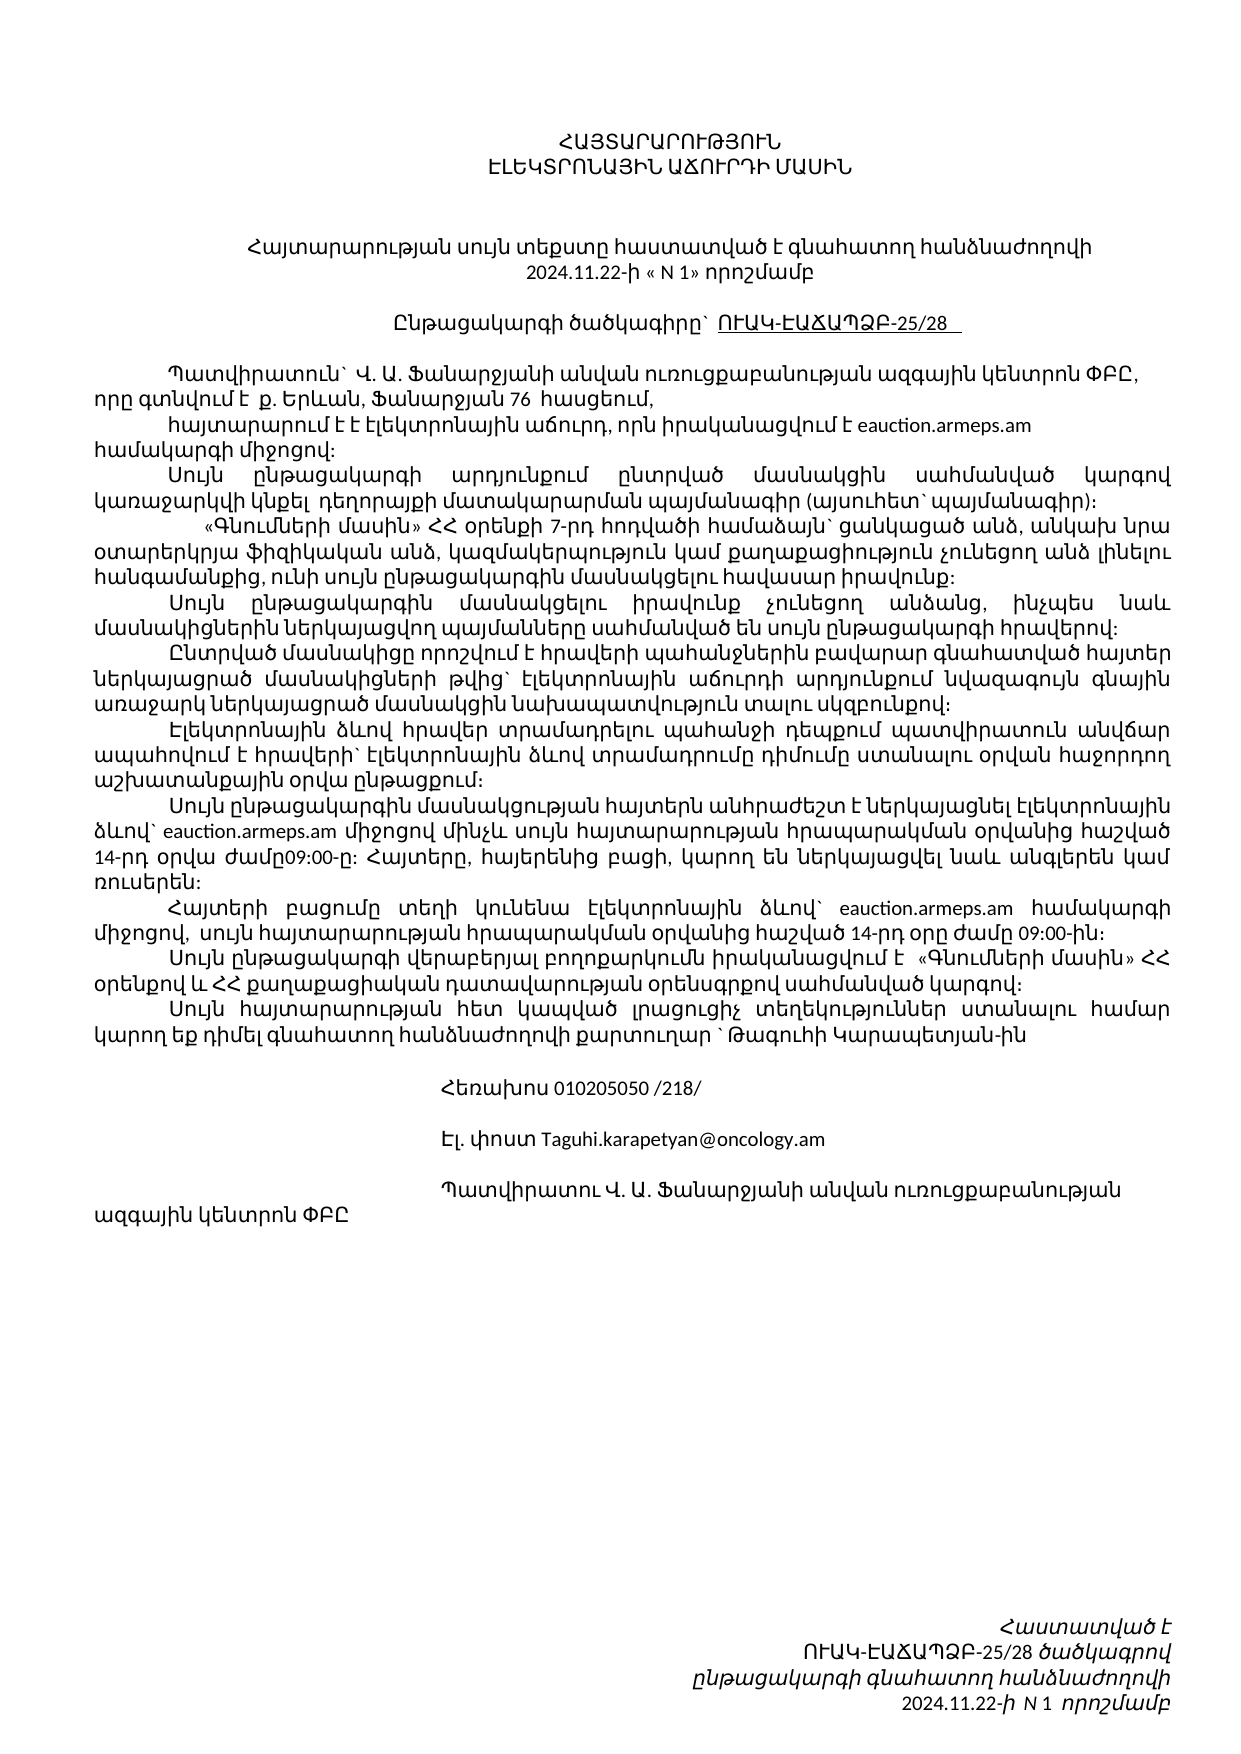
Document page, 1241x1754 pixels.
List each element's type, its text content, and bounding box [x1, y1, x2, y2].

text Սույն ընթացակարգի վերաբերյալ բողոքարկումն իրականացվում է «Գնումների մասին» ՀՀ օրենքով և ՀՀ քաղաքացիական դատավարության օրենսգրքով սահմանված կարգով։ [94, 946, 1171, 996]
text 2024.11.22 -ի N 1 որոշմամբ [94, 1690, 1171, 1716]
text Ընթացակարգի ծածկագիրը` ՈՒԱԿ-ԷԱՃԱՊՁԲ-25/28 [94, 310, 1171, 336]
text հայտարարում է է էլեկտրոնային աճուրդ, որն իրականացվում է eauction.armeps.am համակարգի միջոցով: [94, 412, 1171, 463]
text «Գնումների մասին» ՀՀ օրենքի 7-րդ հոդվածի համաձայն` ցանկացած անձ, անկախ նրա օտարերկրյա ֆիզիկական անձ, կազմակերպություն կամ քաղաքացիություն չունեցող անձ լինելու հանգամանքից, ունի սույն ընթացակարգին մասնակցելու հավասար իրավունք: [94, 513, 1171, 590]
text Հաստատված է [94, 1614, 1171, 1639]
text ՈՒԱԿ-ԷԱՃԱՊՁԲ-25/28 ծածկագրով [94, 1639, 1171, 1665]
text Սույն ընթացակարգին մասնակցելու իրավունք չունեցող անձանց, ինչպես նաև մասնակիցներին ներկայացվող պայմանները սահմանված են սույն ընթացակարգի հրավերով: [94, 590, 1171, 641]
text Սույն հայտարարության հետ կապված լրացուցիչ տեղեկություններ ստանալու համար կարող եք դիմել գնահատող հանձնաժողովի քարտուղար ` Թագուհի Կարապետյան-ին [94, 996, 1171, 1047]
text Հեռախոս 010205050 /218/ [94, 1076, 1171, 1101]
text ԷԼԵԿՏՐՈՆԱՅԻՆ ԱՃՈՒՐԴԻ ՄԱՍԻՆ [94, 154, 1171, 180]
text ընթացակարգի գնահատող հանձնաժողովի [94, 1665, 1171, 1690]
text Ընտրված մասնակիցը որոշվում է հրավերի պահանջներին բավարար գնահատված հայտեր ներկայացրած մասնակիցների թվից` էլեկտրոնային աճուրդի արդյունքում նվազագույն գնային առաջարկ ներկայացրած մասնակցին նախապատվություն տալու սկզբունքով։ [94, 641, 1171, 717]
text Էլ. փոստ Taguhi.karapetyan@oncology.am [94, 1126, 1171, 1152]
text Պատվիրատուն` Վ. Ա. Ֆանարջյանի անվան ուռուցքաբանության ազգային կենտրոն ՓԲԸ, որը գտնվում է ք. Երևան, Ֆանարջյան 76 հասցեում, [94, 361, 1171, 412]
text Սույն ընթացակարգի արդյունքում ընտրված մասնակցին սահմանված կարգով կառաջարկվի կնքել դեղորայքի մատակարարման պայմանագիր (այսուհետ` պայմանագիր)։ [94, 463, 1171, 513]
text Պատվիրատու Վ. Ա. Ֆանարջյանի անվան ուռուցքաբանության ազգային կենտրոն ՓԲԸ [94, 1177, 1171, 1228]
text Հայտերի բացումը տեղի կունենա էլեկտրոնային ձևով` eauction.armeps.am համակարգի միջոցով, սույն հայտարարության հրապարակման օրվանից հաշված 14-րդ օրը ժամը 09:00-ին։ [94, 895, 1171, 946]
text Հայտարարության սույն տեքստը հաստատված է գնահատող հանձնաժողովի [94, 234, 1171, 259]
text ՀԱՅՏԱՐԱՐՈՒԹՅՈՒՆ [94, 129, 1171, 154]
text 2024.11.22 -ի « N 1» որոշմամբ [94, 259, 1171, 285]
text Էլեկտրոնային ձևով հրավեր տրամադրելու պահանջի դեպքում պատվիրատուն անվճար ապահովում է հրավերի` էլեկտրոնային ձևով տրամադրումը դիմումը ստանալու օրվան հաջորդող աշխատանքային օրվա ընթացքում։ [94, 717, 1171, 793]
text Սույն ընթացակարգին մասնակցության հայտերն անհրաժեշտ է ներկայացնել էլեկտրոնային ձևով` eauction.armeps.am միջոցով մինչև սույն հայտարարության հրապարակման օրվանից հաշված 14-րդ օրվա ժամը09:00-ը: Հայտերը, հայերենից բացի, կարող են ներկայացվել նաև անգլերեն կամ ռուսերեն: [94, 793, 1171, 895]
